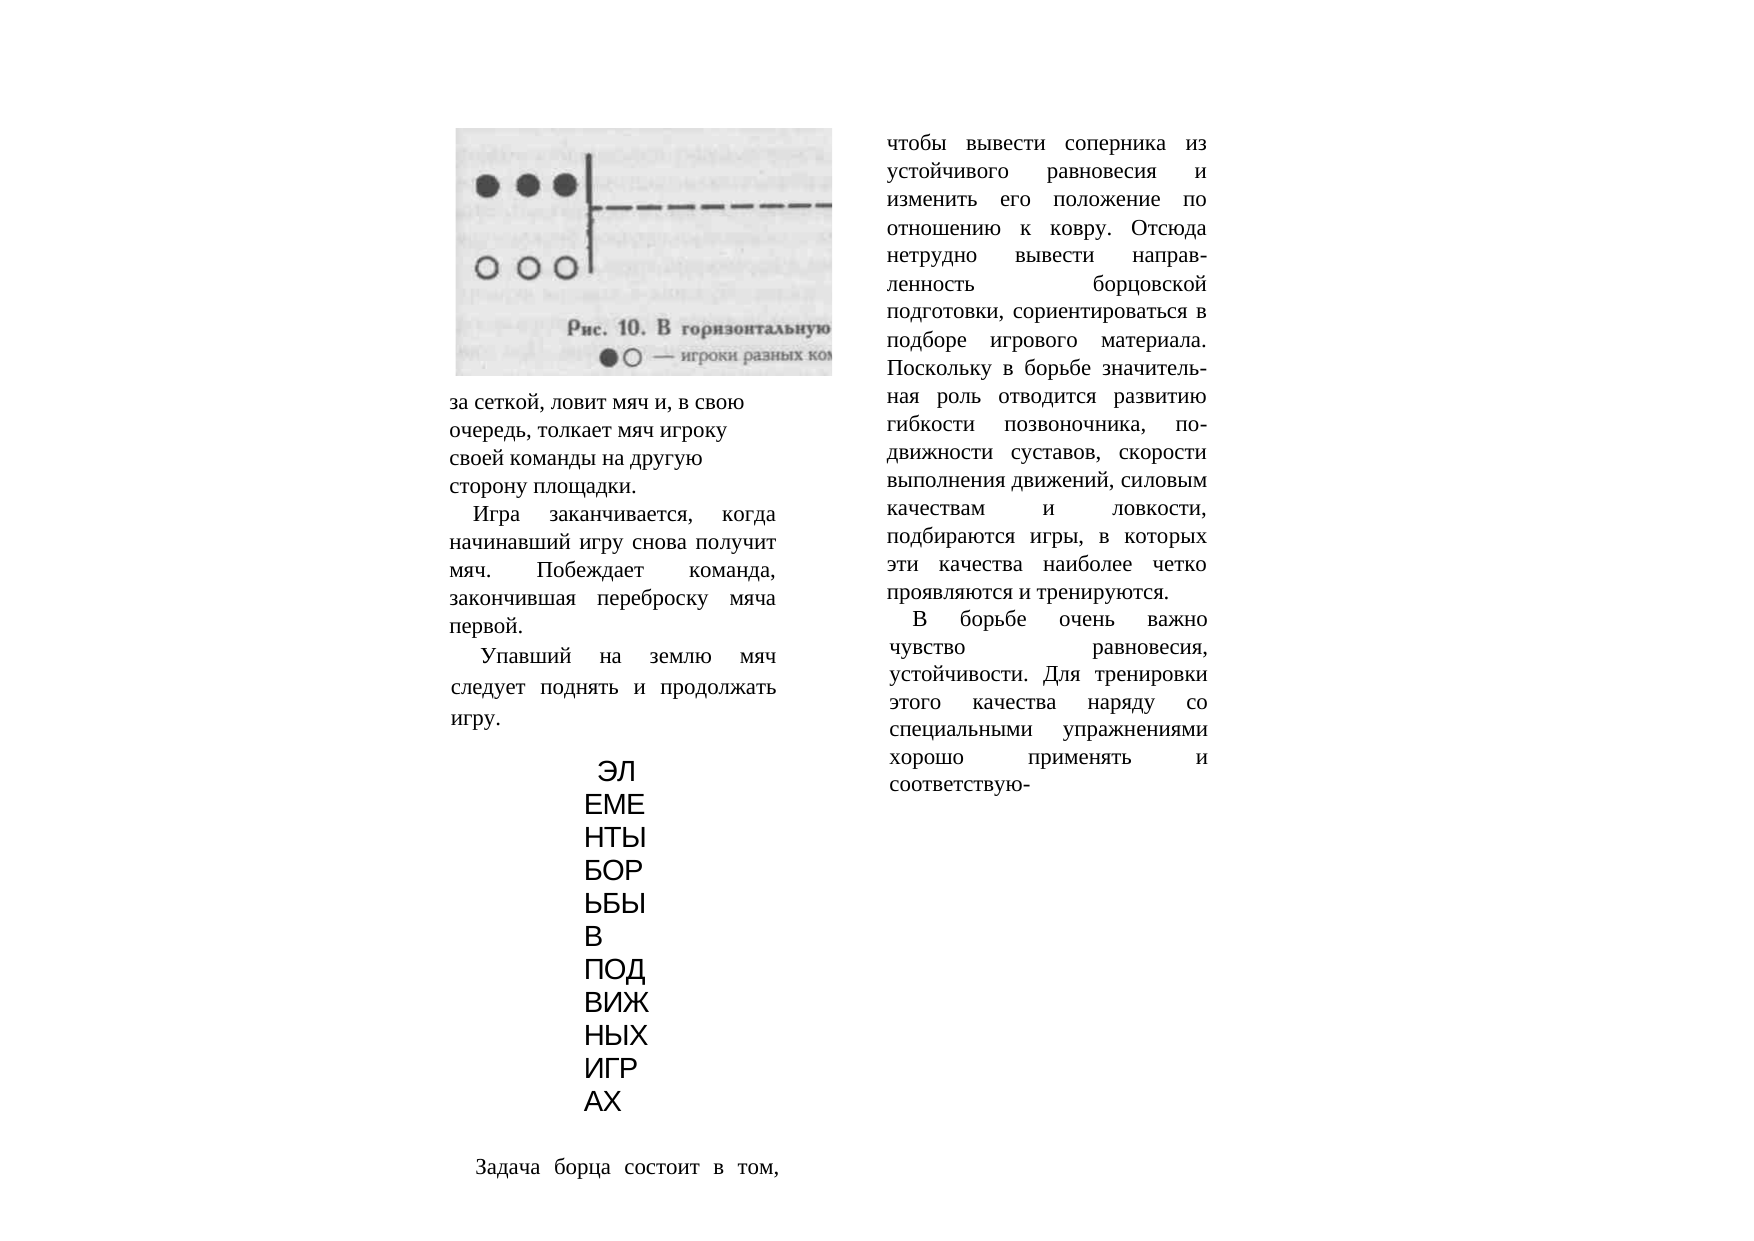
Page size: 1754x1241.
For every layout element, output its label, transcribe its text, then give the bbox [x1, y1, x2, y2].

text Задача борца состоит в том, чтобы вывести соперника из устойчивого равновесия и изменить его положение по отношению к ковру. Отсюда нетрудно вывести направленность борцовской подготовки, сориентироваться в подборе игрового материала. Поскольку в борьбе значительная роль отводится развитию гибкости позвоночника, подвижности суставов, скорости выполнения движений, силовым качествам и ловкости, подбираются игры, в которых эти качества наиболее четко проявляются и тренируются. [887, 128, 1207, 605]
text Упавший на землю мяч следует поднять и продолжать игру. [451, 639, 777, 731]
text Игра заканчивается, когда начинавший игру снова получит мяч. Побеждает команда, закончившая переброску мяча первой. [449, 499, 776, 639]
text ЭЛЕМЕНТЫ БОРЬБЫ В ПОДВИЖНЫХ ИГРАХ [583, 755, 654, 1118]
text В борьбе очень важно чувство равновесия, устойчивости. Для тренировки этого качества наряду со специальными упражнениями хорошо применять и соответствую- [889, 605, 1208, 797]
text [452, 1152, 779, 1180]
picture [455, 128, 833, 376]
text за сеткой, ловит мяч и, в свою очередь, толкает мяч игроку своей команды на другую сторону площадки. [449, 387, 781, 499]
